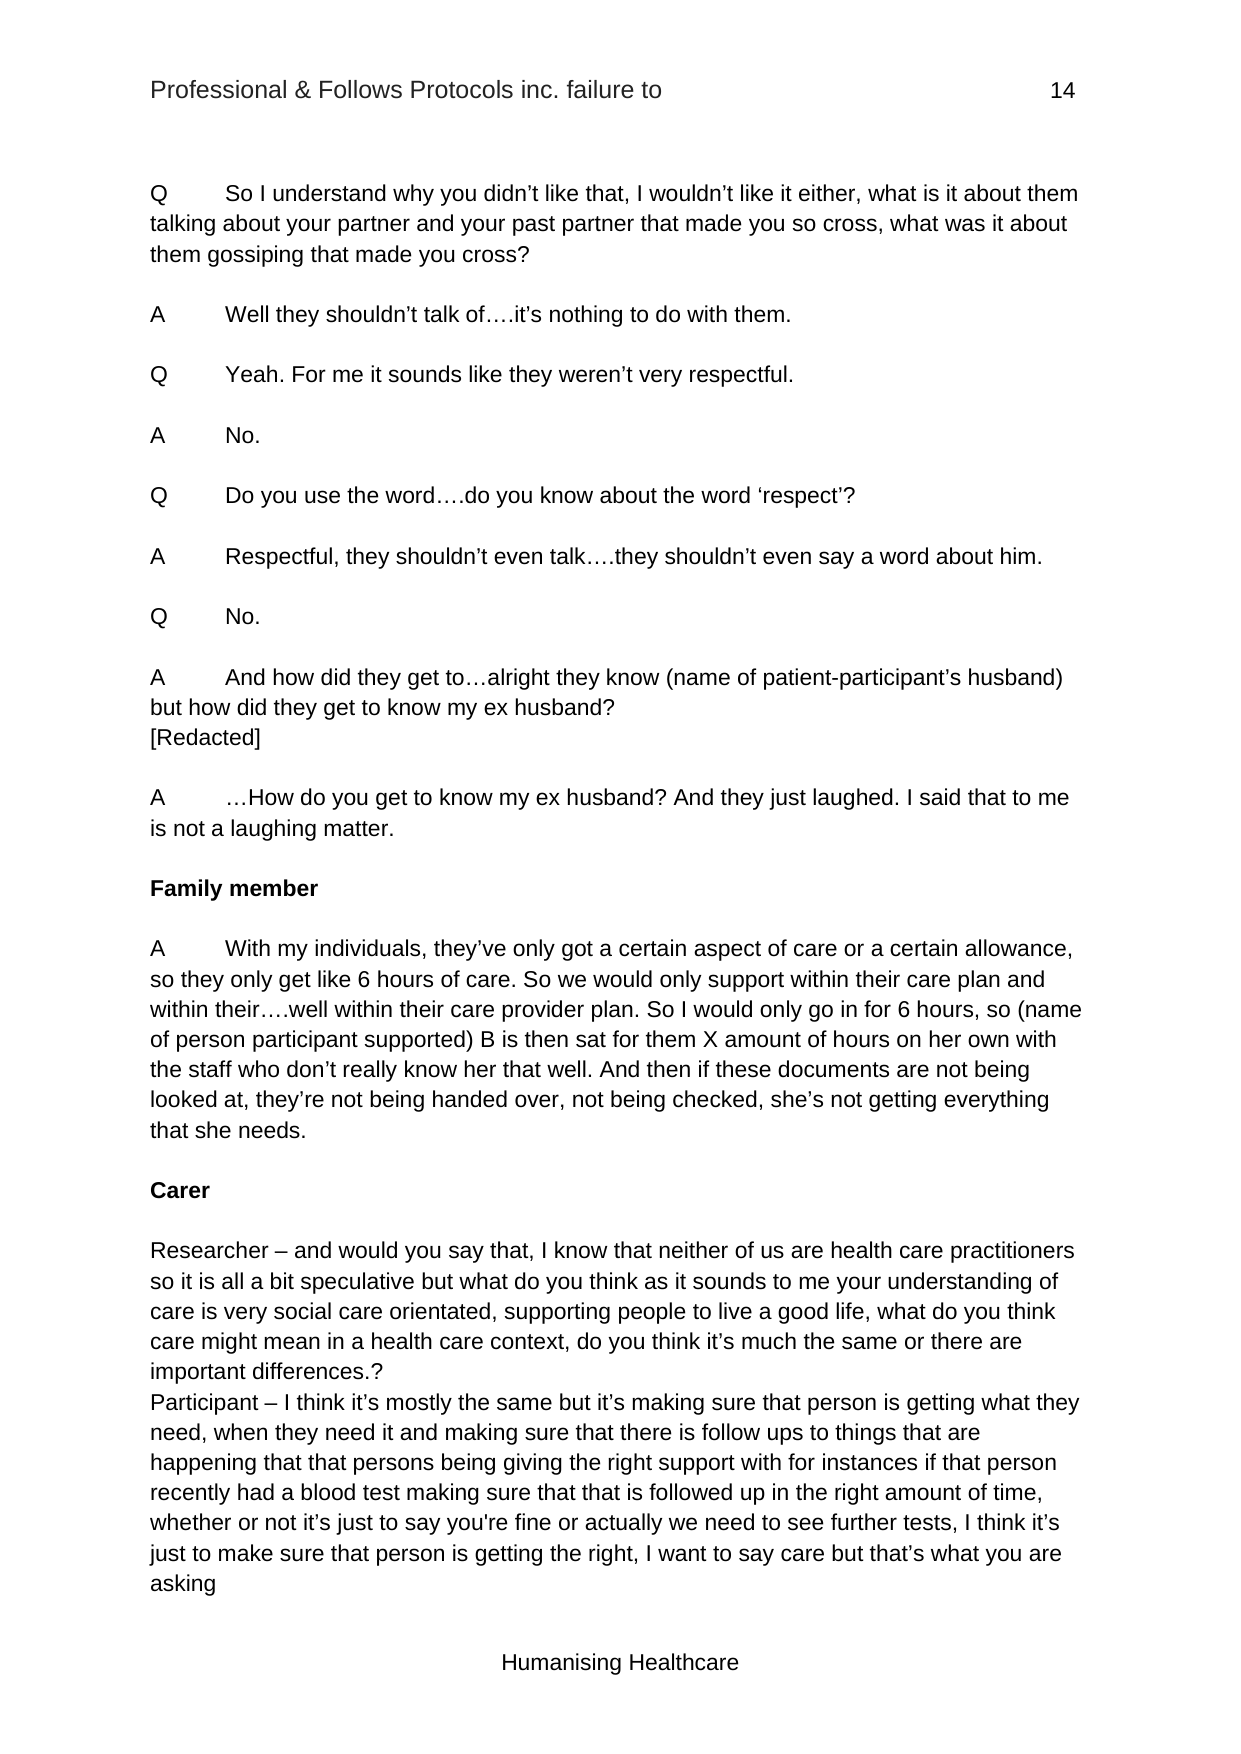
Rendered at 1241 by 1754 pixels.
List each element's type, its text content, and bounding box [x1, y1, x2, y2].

text Q So I understand why you didn’t like that, I wouldn’t like it either, what is it about them talking about your partner and your past partner that made you so cross, what was it about them gossiping that made you cross? [150, 180, 1090, 267]
text Researcher – and would you say that, I know that neither of us are health care practitioners so it is all a bit speculative but what do you think as it sounds to me your understanding of care is very social care orientated, supporting people to live a good life, what do you think care might mean in a health care context, do you think it’s much the same or there are important differences.? [150, 1237, 1090, 1385]
text A Well they shouldn’t talk of….it’s nothing to do with them. [150, 301, 1090, 327]
text Family member [150, 875, 1090, 901]
text Q No. [150, 603, 1090, 629]
text A And how did they get to…alright they know (name of patient-participant’s husband) but how did they get to know my ex husband? [150, 663, 1090, 720]
text Q Yeah. For me it sounds like they weren’t very respectful. [150, 361, 1090, 388]
text Carer [150, 1177, 1090, 1203]
text Q Do you use the word….do you know about the word ‘respect’? [150, 482, 1090, 509]
text Participant – I think it’s mostly the same but it’s making sure that person is getting what they need, when they need it and making sure that there is follow ups to things that are happening that that persons being giving the right support with for instances if that person recently had a blood test making sure that that is followed up in the right amount of time, whether or not it’s just to say you're fine or actually we need to see further tests, I think it’s just to make sure that person is getting the right, I want to say care but that’s what you are asking [150, 1388, 1090, 1596]
text A No. [150, 422, 1090, 448]
text [Redacted] [150, 724, 1090, 750]
text A Respectful, they shouldn’t even talk….they shouldn’t even say a word about him. [150, 543, 1090, 569]
text A With my individuals, they’ve only got a certain aspect of care or a certain allowance, so they only get like 6 hours of care. So we would only support within their care plan and within their….well within their care provider plan. So I would only go in for 6 hours, so (name of person participant supported) B is then sat for them X amount of hours on her own with the staff who don’t really know her that well. And then if these documents are not being looked at, they’re not being handed over, not being checked, she’s not getting everything that she needs. [150, 935, 1090, 1143]
text A …How do you get to know my ex husband? And they just laughed. I said that to me is not a laughing matter. [150, 784, 1090, 841]
